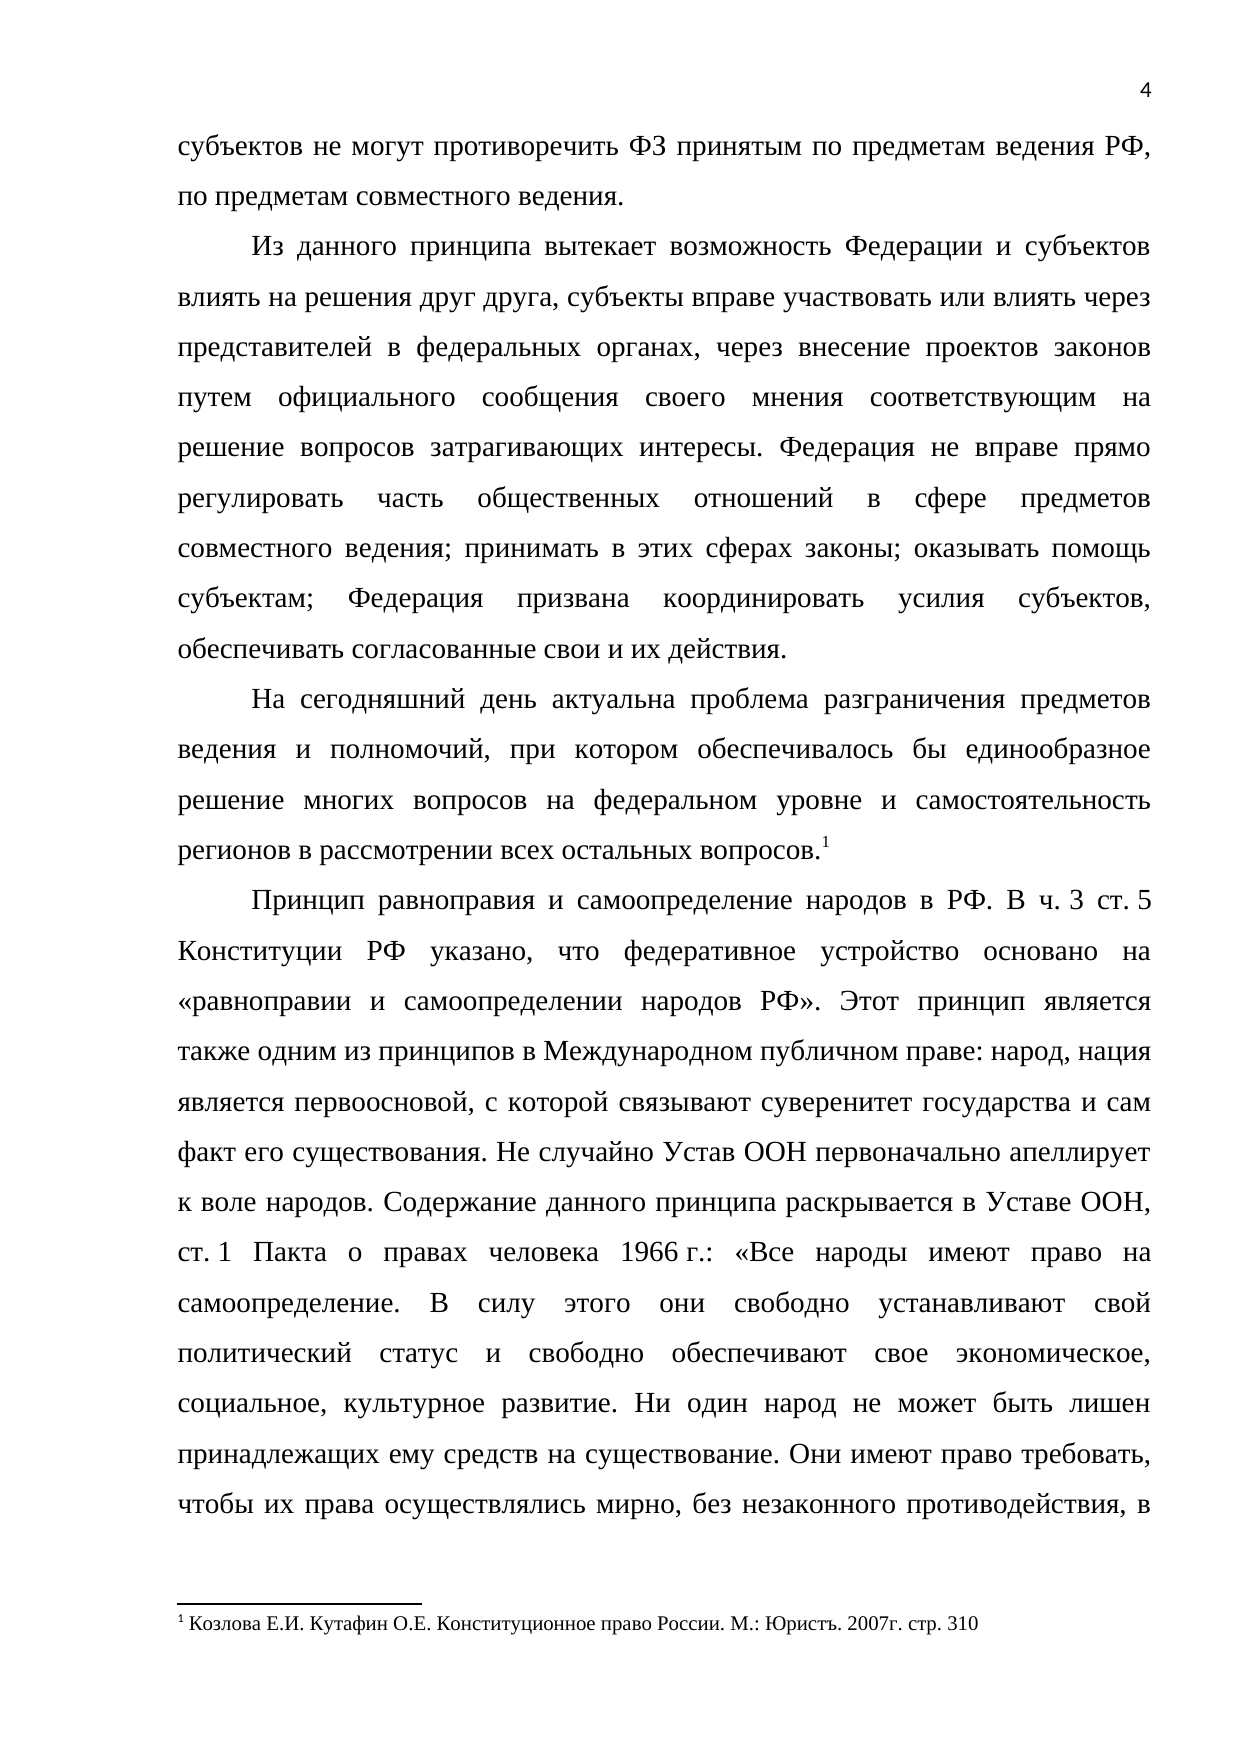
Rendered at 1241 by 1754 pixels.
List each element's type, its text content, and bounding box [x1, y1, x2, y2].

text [177, 128, 1152, 212]
text На сегодняшний день актуальна проблема разграничения предметов ведения и полномочий, при котором обеспечивалось бы единообразное решение многих вопросов на федеральном уровне и самостоятельность регионов в рассмотрении всех остальных вопросов. [177, 681, 1152, 866]
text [177, 882, 1152, 1520]
text Из данного принципа вытекает возможность Федерации и субъектов влиять на решения друг друга, субъекты вправе участвовать или влиять через представителей в федеральных органах, через внесение проектов законов путем официального сообщения своего мнения соответствующим на решение вопросов затрагивающих интересы. Федерация не вправе прямо регулировать часть общественных отношений в сфере предметов совместного ведения; принимать в этих сферах законы; оказывать помощь субъектам; Федерация призвана координировать усилия субъектов, обеспечивать согласованные свои и их действия. [177, 228, 1152, 664]
